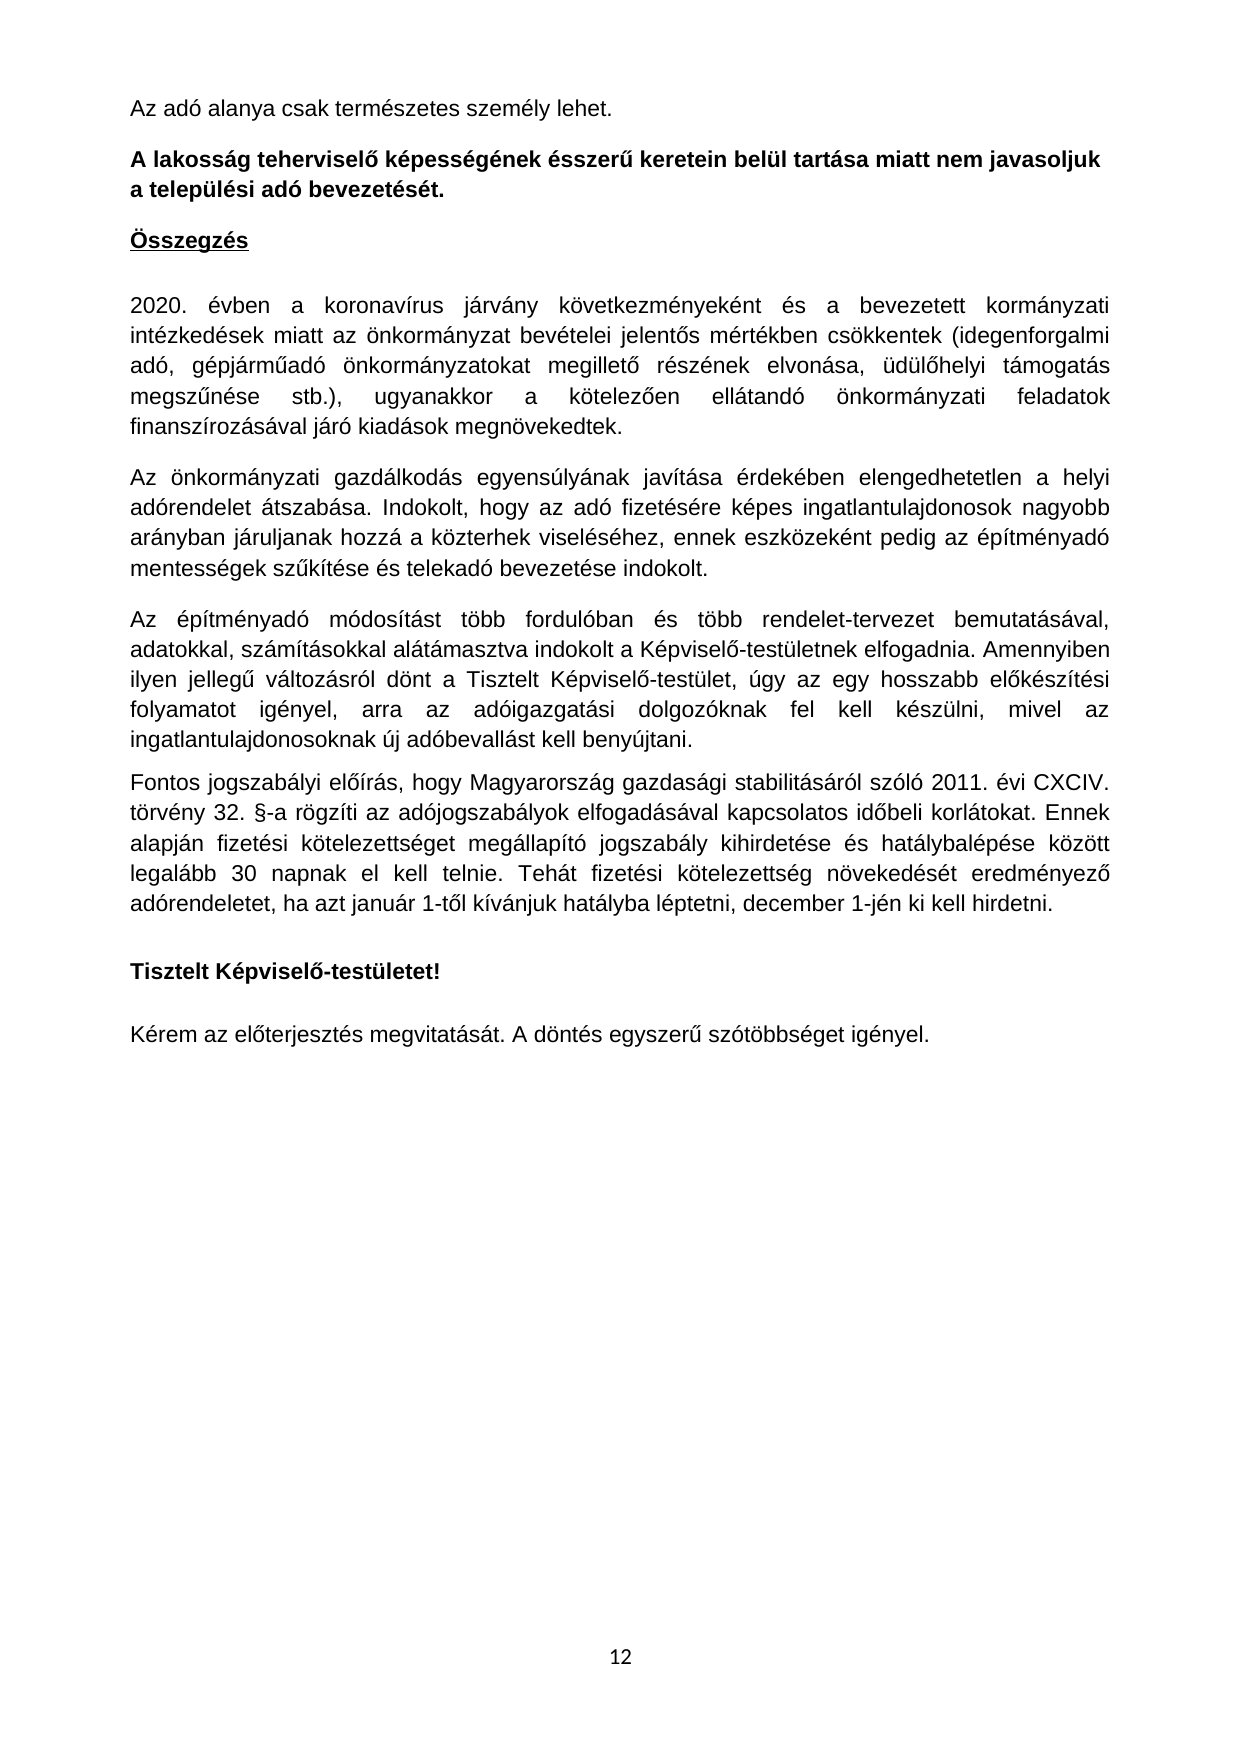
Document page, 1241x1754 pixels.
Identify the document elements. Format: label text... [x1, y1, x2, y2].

text Fontos jogszabályi előírás, hogy Magyarország gazdasági stabilitásáról szóló 2011. évi CXCIV. törvény 32. §-a rögzíti az adójogszabályok elfogadásával kapcsolatos időbeli korlátokat. Ennek alapján fizetési kötelezettséget megállapító jogszabály kihirdetése és hatálybalépése között legalább 30 napnak el kell telnie. Tehát fizetési kötelezettség növekedését eredményező adórendeletet, ha azt január 1-től kívánjuk hatályba léptetni, december 1-jén ki kell hirdetni. [130, 769, 1110, 916]
text A lakosság teherviselő képességének ésszerű keretein belül tartása miatt nem javasoljuk a települési adó bevezetését. [130, 146, 1110, 202]
text Kérem az előterjesztés megvitatását. A döntés egyszerű szótöbbséget igényel. [130, 1021, 1110, 1048]
list Az építményadó módosítást több fordulóban és több rendelet-tervezet bemutatásával, adatokkal, számításokkal alátámasztva indokolt a Képviselő-testületnek elfogadnia. Amennyiben ilyen jellegű változásról dönt a Tisztelt Képviselő-testület, úgy az egy hosszabb előkészítési folyamatot igényel, arra az adóigazgatási dolgozóknak fel kell készülni, mivel az ingatlantulajdonosoknak új adóbevallást kell benyújtani. [130, 606, 1110, 753]
text 2020. évben a koronavírus járvány következményeként és a bevezetett kormányzati intézkedések miatt az önkormányzat bevételei jelentős mértékben csökkentek (idegenforgalmi adó, gépjárműadó önkormányzatokat megillető részének elvonása, üdülőhelyi támogatás megszűnése stb.), ugyanakkor a kötelezően ellátandó önkormányzati feladatok finanszírozásával járó kiadások megnövekedtek. [130, 292, 1110, 439]
text Az adó alanya csak természetes személy lehet. [130, 94, 1110, 121]
list Összegzés [130, 227, 1110, 253]
text Az önkormányzati gazdálkodás egyensúlyának javítása érdekében elengedhetetlen a helyi adórendelet átszabása. Indokolt, hogy az adó fizetésére képes ingatlantulajdonosok nagyobb arányban járuljanak hozzá a közterhek viseléséhez, ennek eszközeként pedig az építményadó mentességek szűkítése és telekadó bevezetése indokolt. [130, 464, 1110, 581]
text Tisztelt Képviselő-testületet! [130, 958, 1110, 984]
